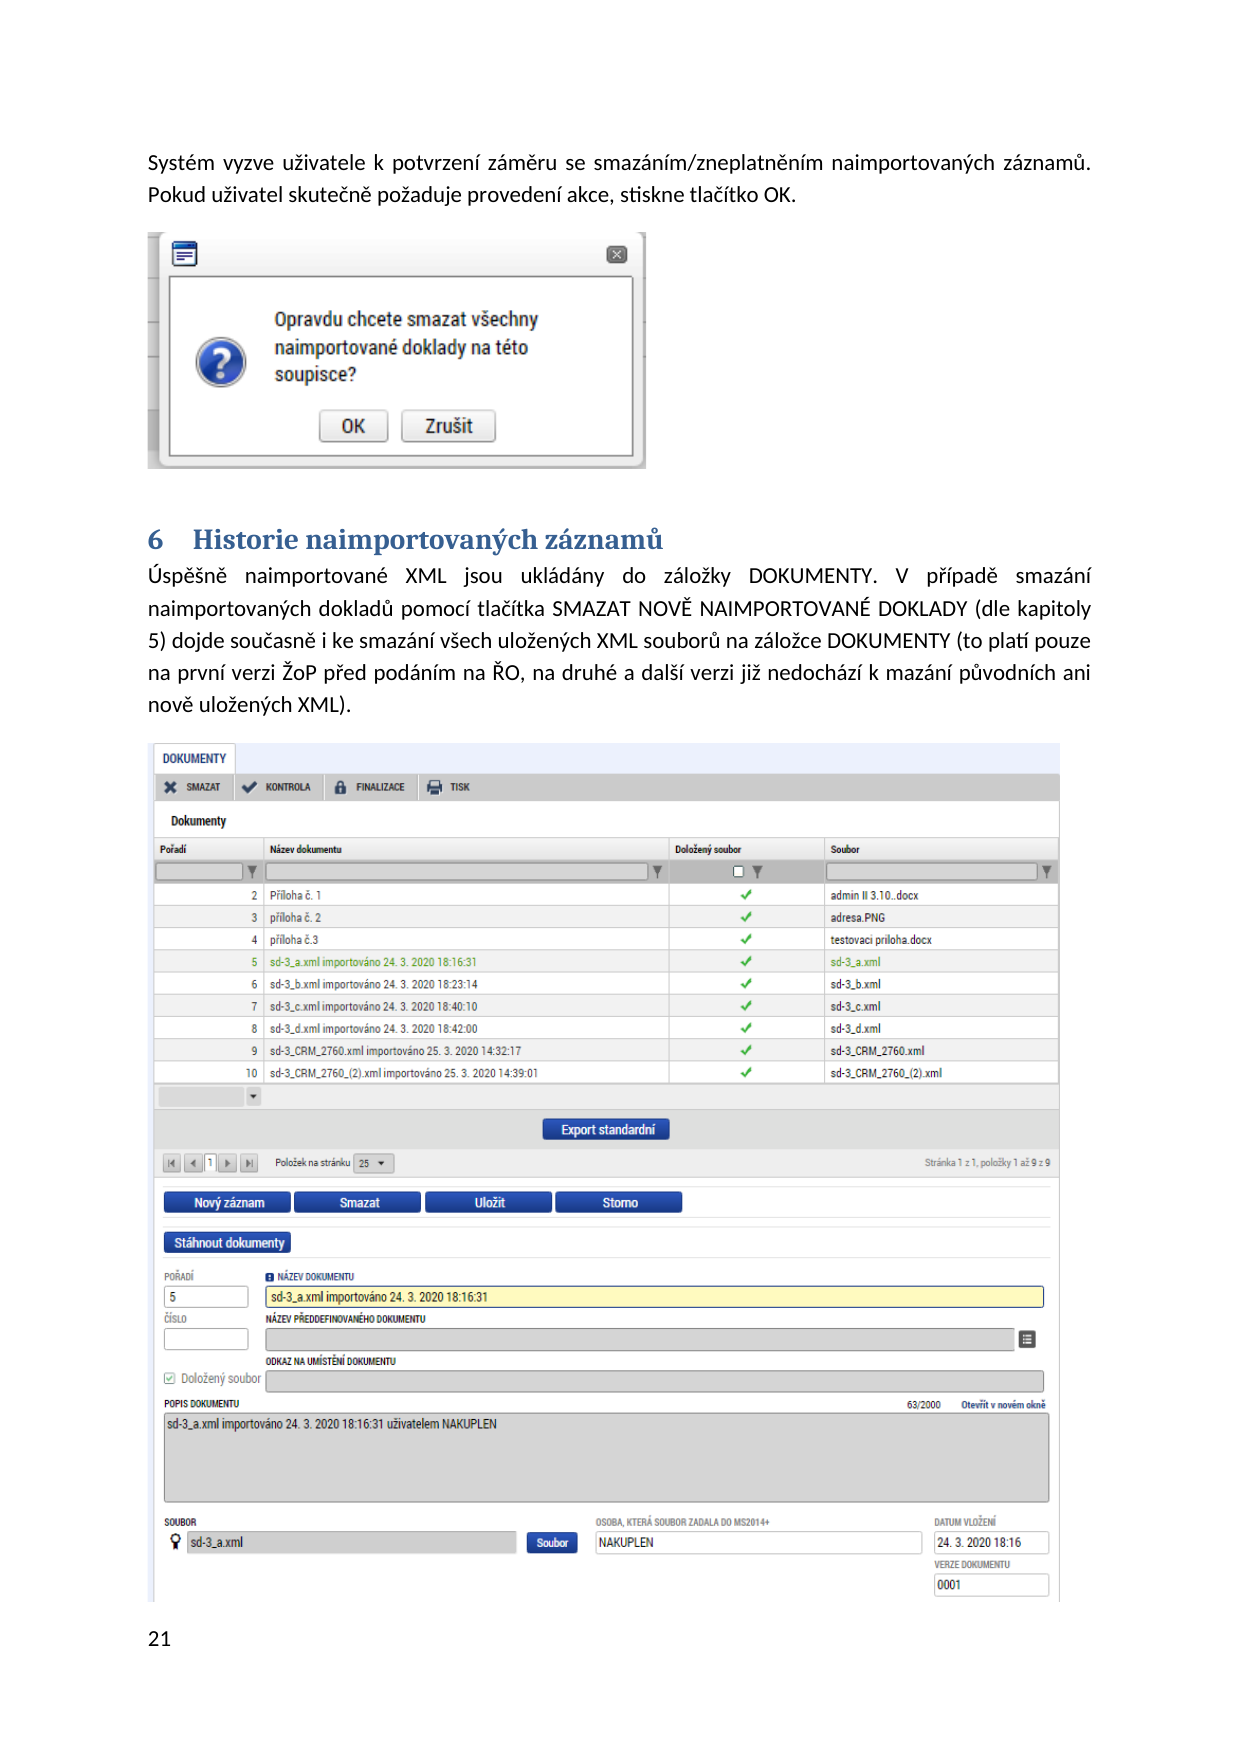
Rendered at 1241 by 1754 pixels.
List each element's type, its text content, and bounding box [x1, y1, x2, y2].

text Systém vyzve uživatele k potvrzení záměru se smazáním/zneplatněním naimportovaných záznamů. Pokud uživatel skutečně požaduje provedení akce, stiskne tlačítko OK. [148, 148, 1093, 208]
picture [147, 743, 1060, 1602]
subtitle Historie naimportovaných záznamů [148, 523, 1093, 556]
text Úspěšně naimportované XML jsou ukládány do záložky DOKUMENTY. V případě smazání naimportovaných dokladů pomocí tlačítka SMAZAT NOVĚ NAIMPORTOVANÉ DOKLADY (dle kapitoly 5) dojde současně i ke smazání všech uložených XML souborů na záložce DOKUMENTY (to platí pouze na první verzi ŽoP před podáním na ŘO, na druhé a další verzi již nedochází k mazání původních ani nově uložených XML). [148, 561, 1093, 718]
